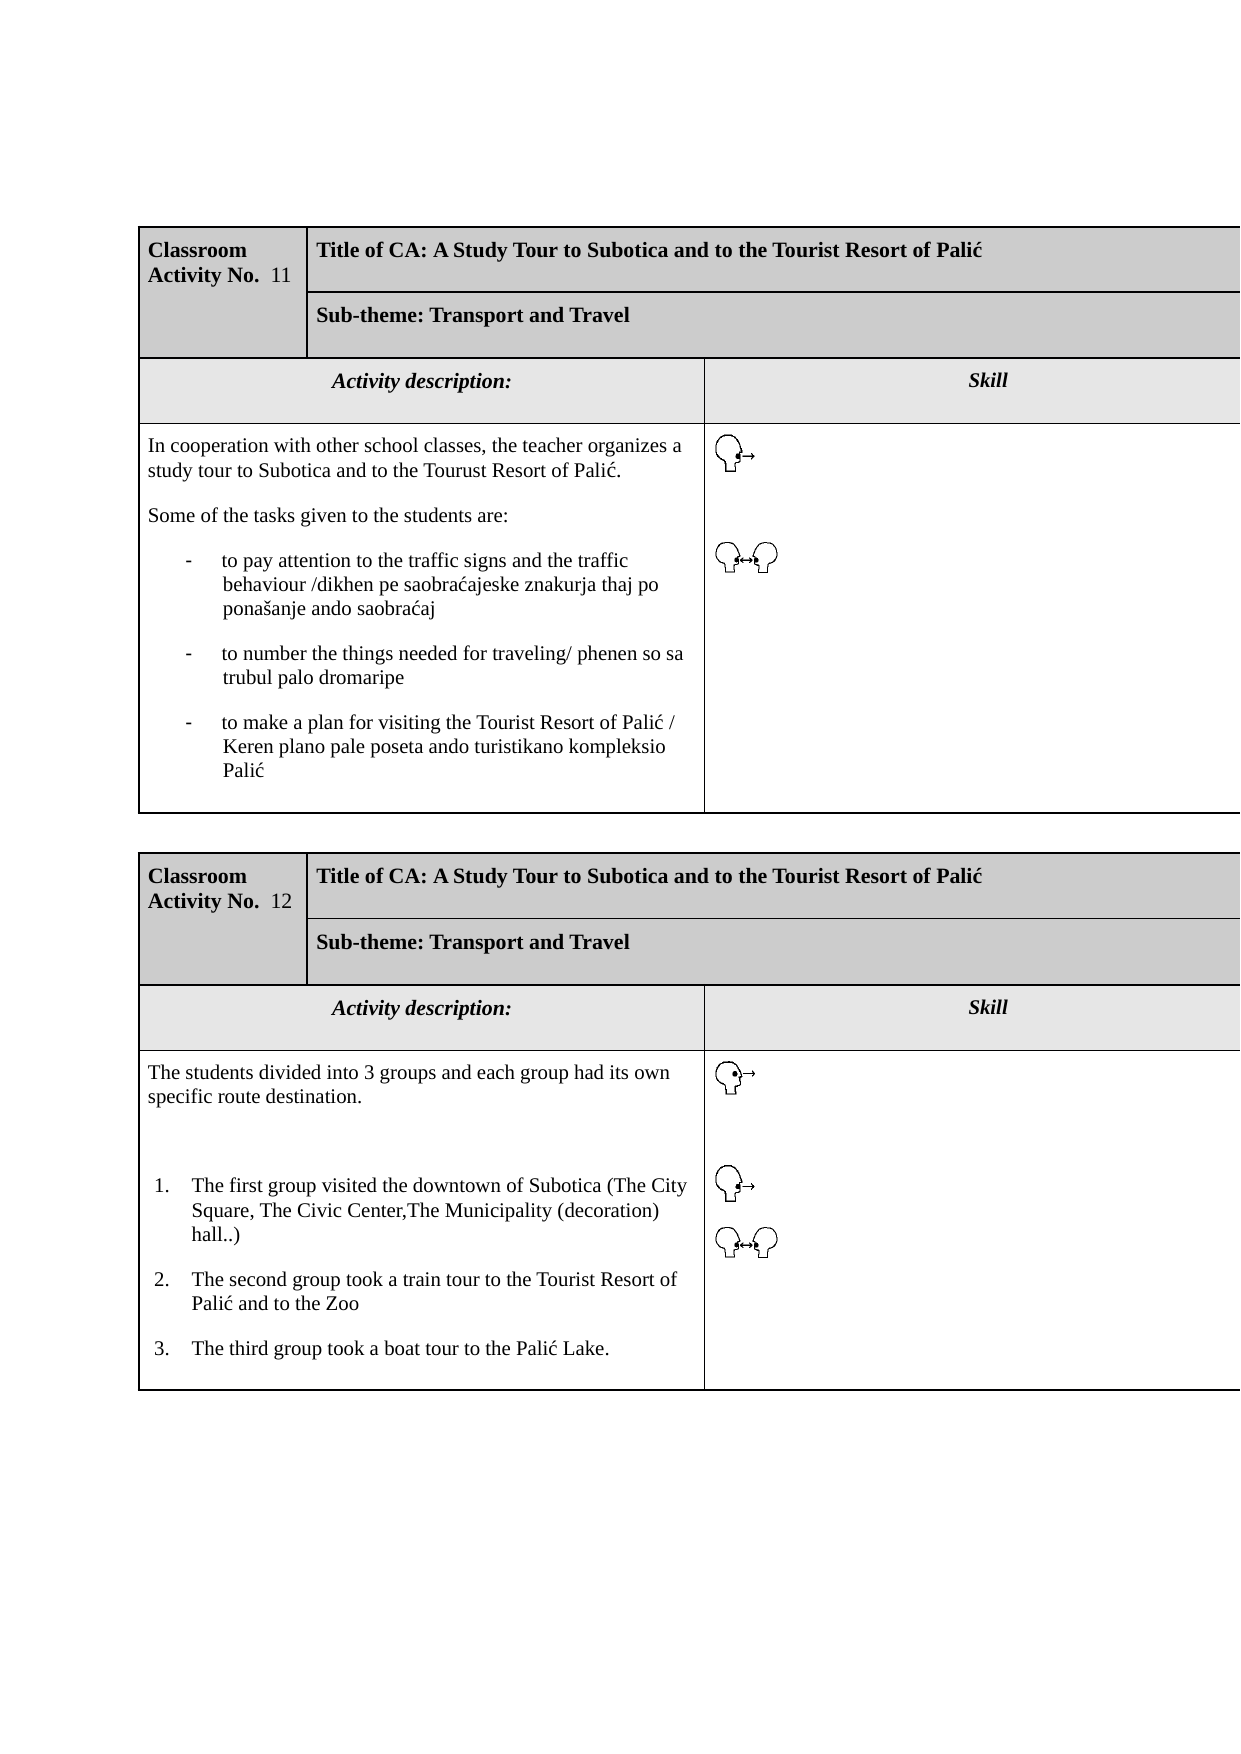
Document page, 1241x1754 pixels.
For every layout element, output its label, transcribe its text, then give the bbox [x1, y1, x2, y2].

table_cell Skill [705, 359, 1240, 423]
table_cell Sub-theme: Transport and Travel [308, 293, 1240, 357]
table_cell Activity description: [140, 986, 704, 1050]
table_cell In cooperation with other school classes, the teacher organizes a study tour to Subotica and to the Tourust Resort of Palić. Some of the tasks given to the students are: to pay attention to the traffic signs and the traffic behaviour /dikhen pe saobraćajeske znakurja thaj po ponašanje ando saobraćaj to number the things needed for traveling/ phenen so sa trubul palo dromaripe to make a plan for visiting the Tourist Resort of Palić / Keren plano pale poseta ando turistikano kompleksio Palić [140, 424, 704, 812]
table_header Title of CA: A Study Tour to Subotica and to the Tourist Resort of Palić [308, 228, 1240, 291]
table_cell The students divided into 3 groups and each group had its own specific route destination. The first group visited the downtown of Subotica (The City Square, The Civic Center,The Municipality (decoration) hall..) The second group took a train tour to the Tourist Resort of Palić and to the Zoo The third group took a boat tour to the Palić Lake. [140, 1051, 704, 1389]
table_header Classroom Activity No. 12 [140, 854, 306, 984]
table_cell [705, 424, 1240, 812]
table_cell Skill [705, 986, 1240, 1050]
table_cell Activity description: [140, 359, 704, 423]
table_cell [705, 1051, 1240, 1389]
picture [713, 1225, 779, 1260]
picture [713, 1059, 757, 1098]
table_header Title of CA: A Study Tour to Subotica and to the Tourist Resort of Palić [308, 854, 1240, 918]
picture [713, 433, 757, 475]
table_cell Sub-theme: Transport and Travel [308, 919, 1240, 984]
picture [713, 540, 779, 575]
table_header Classroom Activity No. 11 [140, 228, 306, 357]
picture [713, 1163, 757, 1205]
